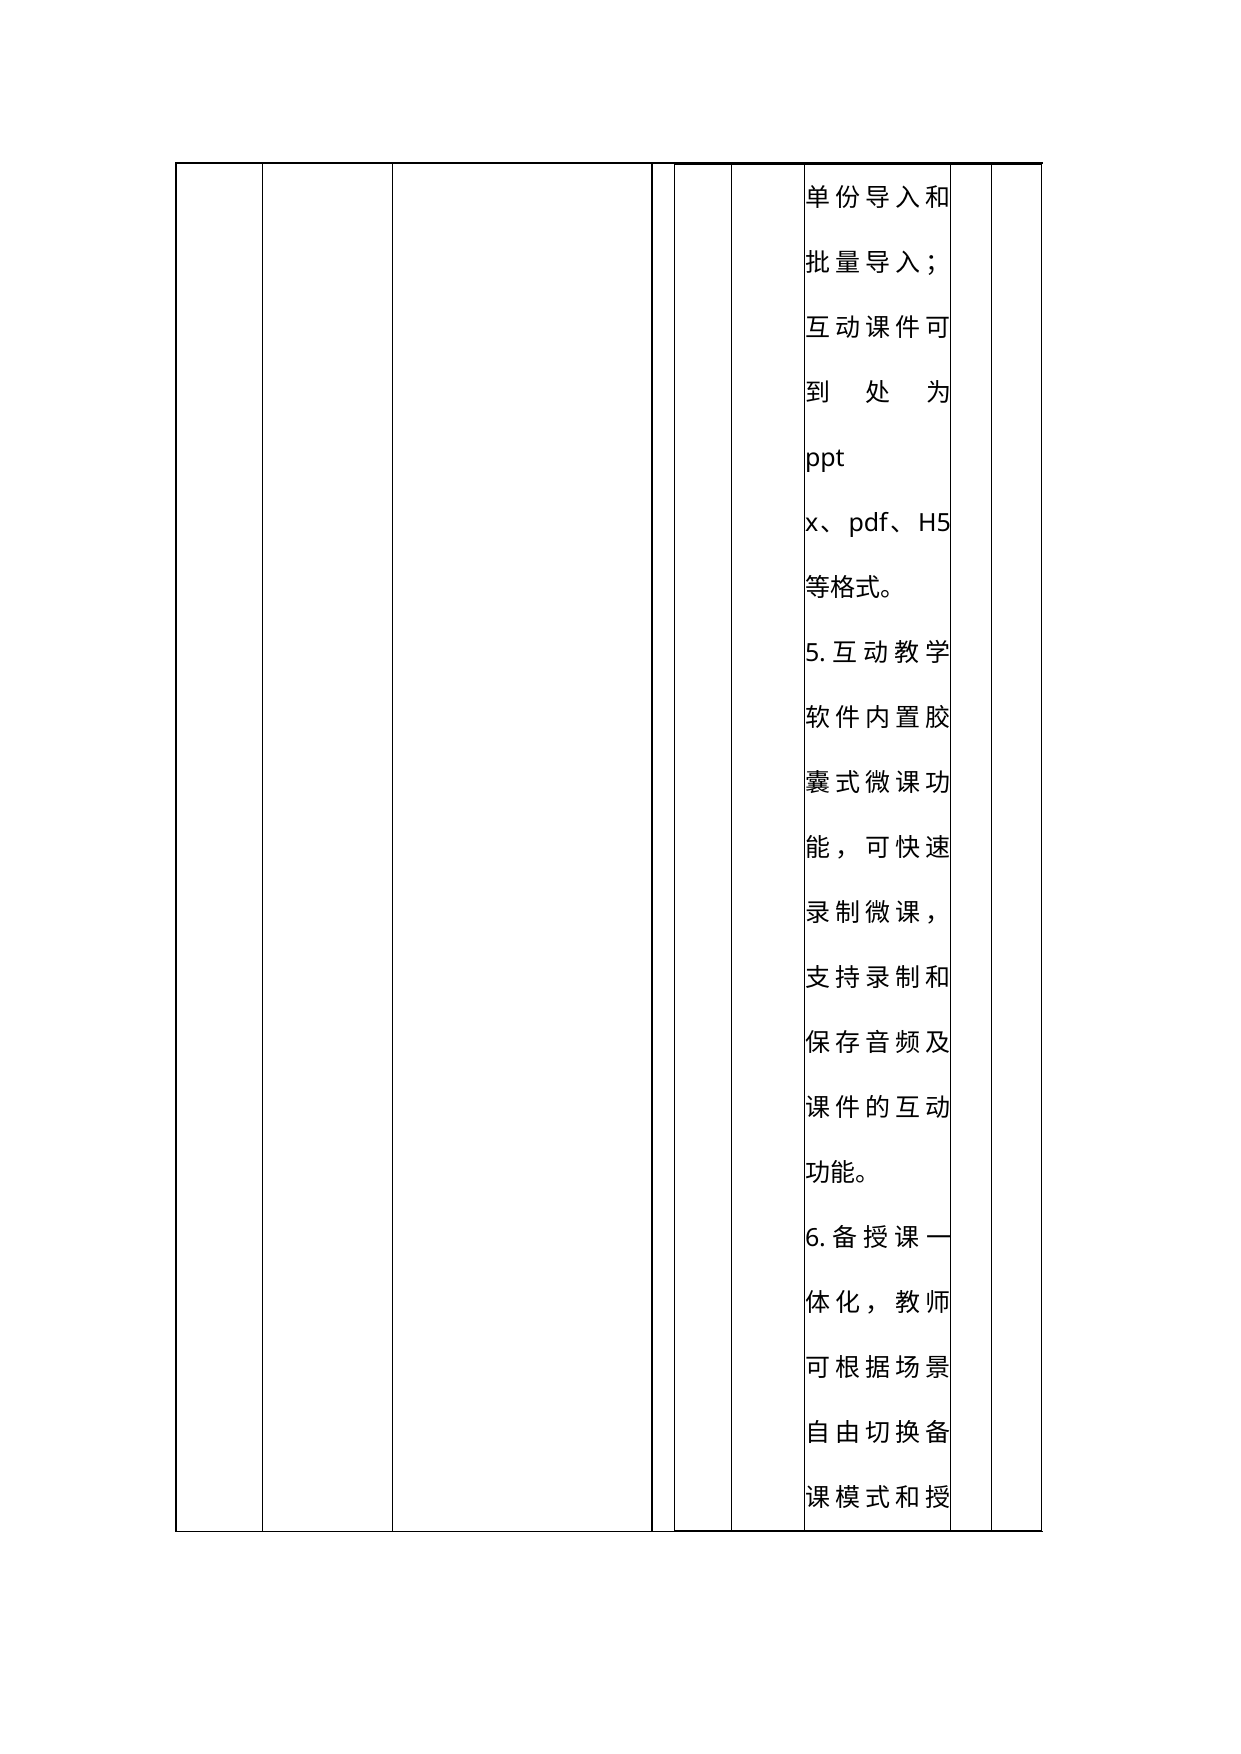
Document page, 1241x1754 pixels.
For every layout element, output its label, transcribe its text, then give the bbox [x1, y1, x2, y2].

table_cell [951, 165, 991, 1530]
table_cell [263, 164, 392, 1531]
table_cell 1 [177, 164, 262, 1531]
table_cell [675, 165, 731, 1530]
table_cell [393, 164, 651, 1531]
table_cell [653, 164, 674, 1531]
table_cell [805, 165, 950, 1530]
table_cell [732, 165, 804, 1530]
table_cell [992, 165, 1041, 1530]
